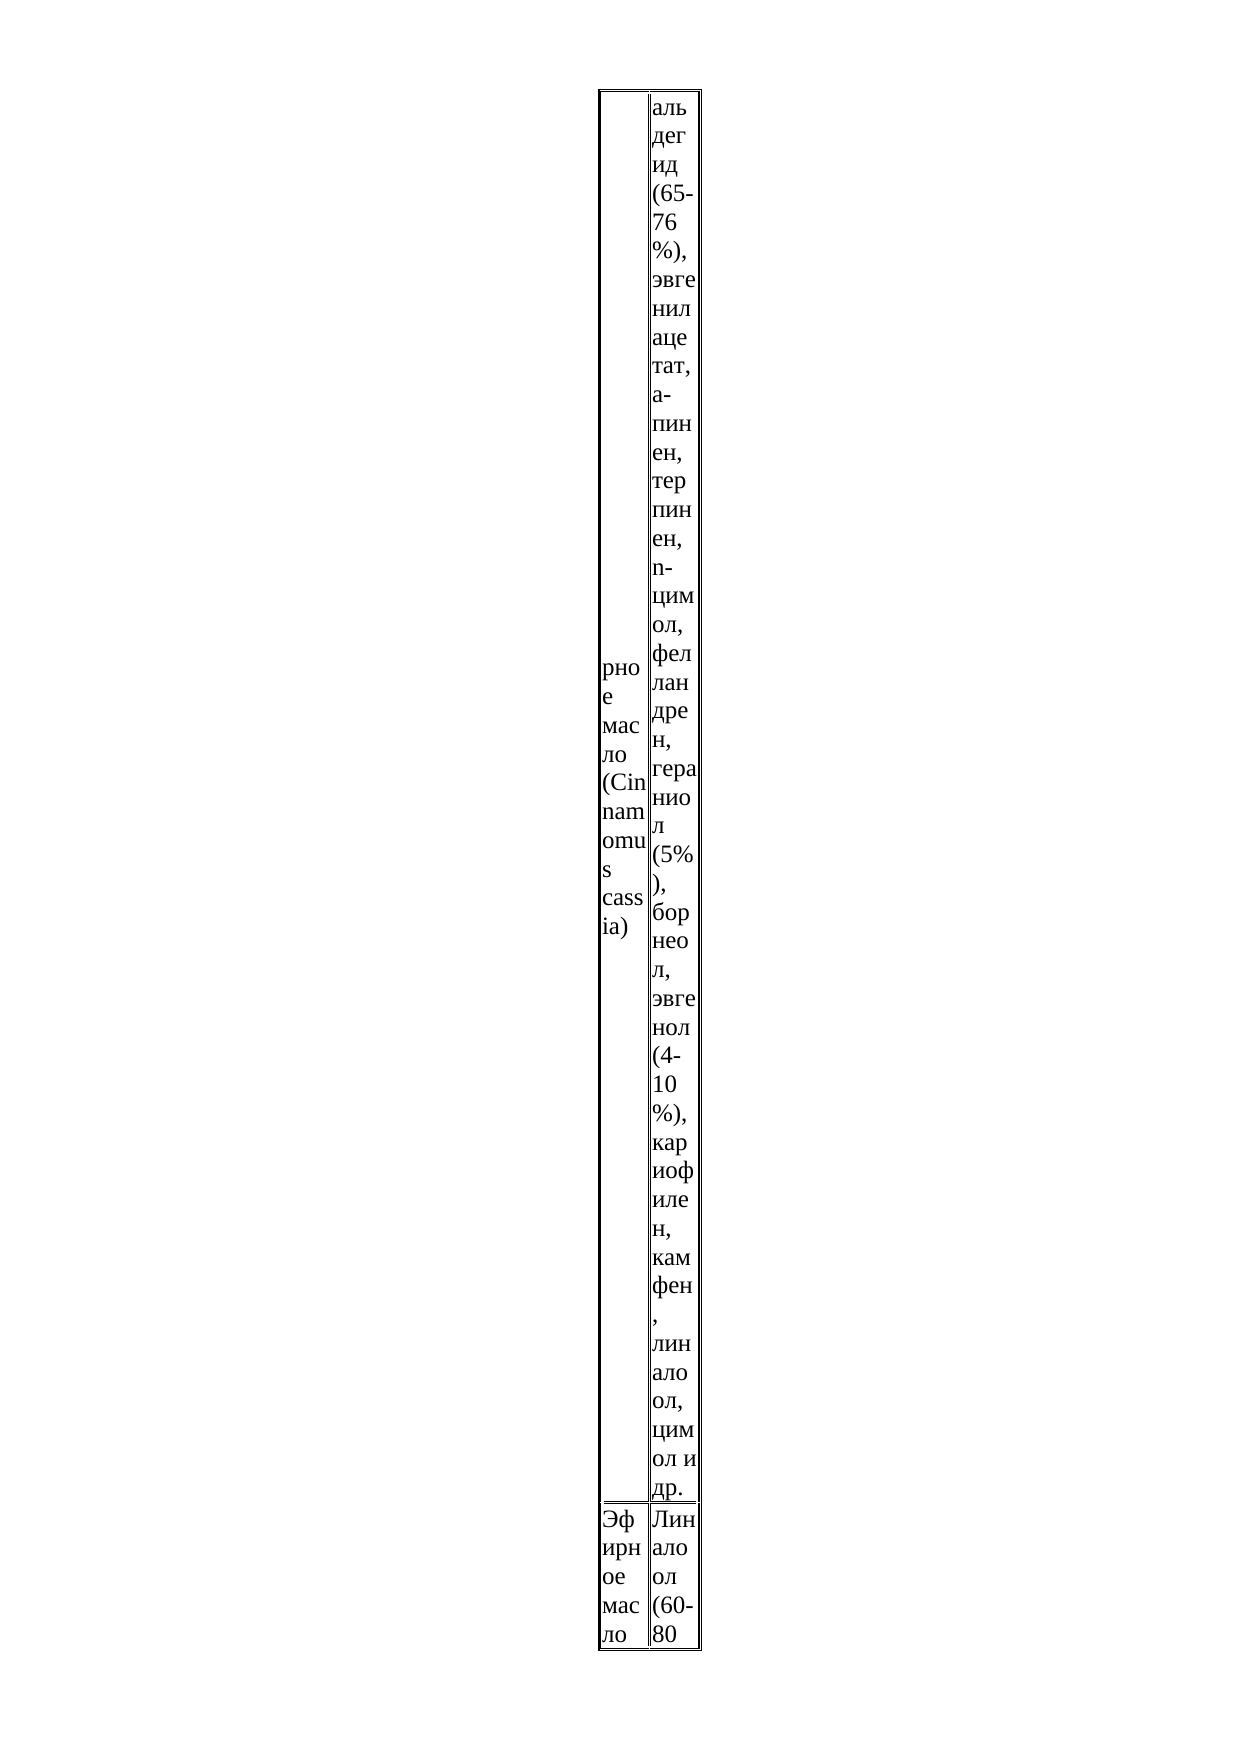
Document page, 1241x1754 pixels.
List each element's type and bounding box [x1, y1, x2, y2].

table_cell [601, 92, 649, 1501]
table_cell [650, 92, 698, 1501]
table_cell [650, 1501, 700, 1647]
table_cell [600, 1501, 649, 1647]
